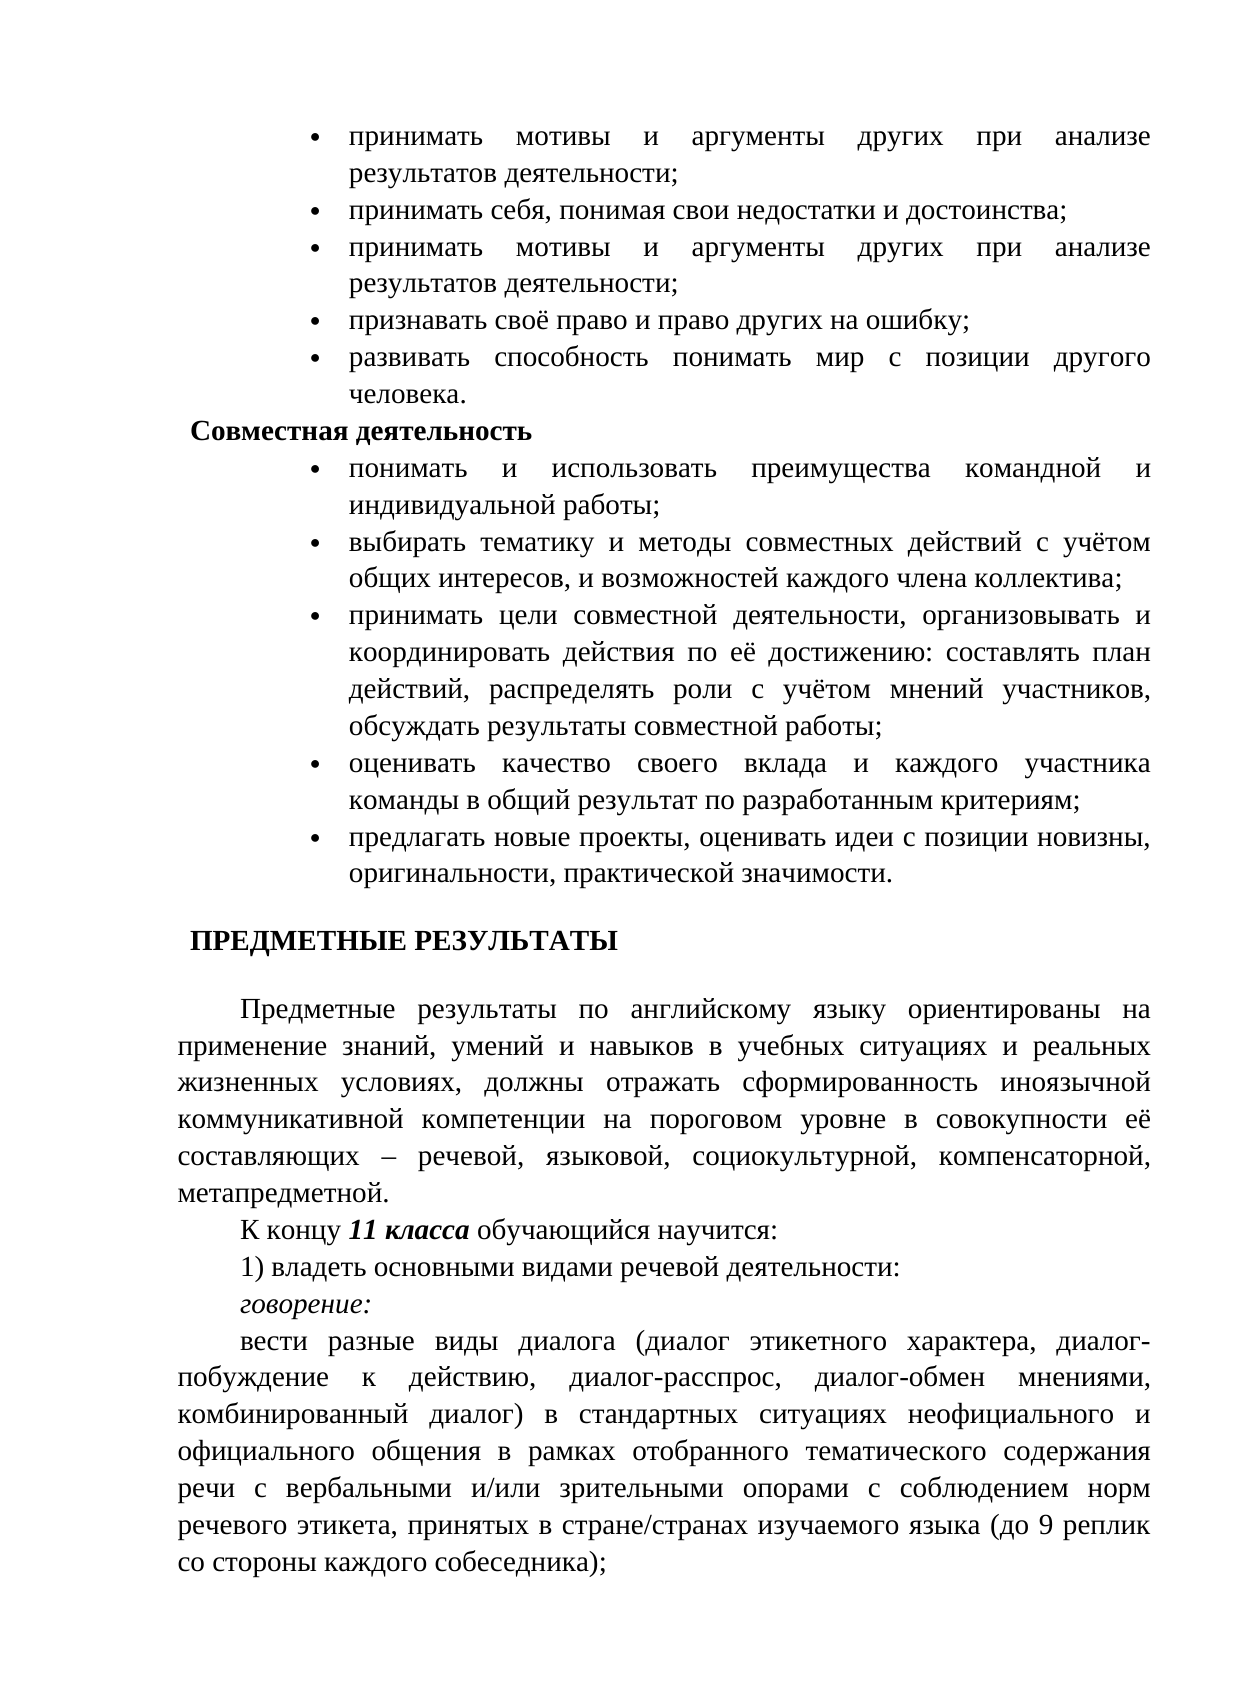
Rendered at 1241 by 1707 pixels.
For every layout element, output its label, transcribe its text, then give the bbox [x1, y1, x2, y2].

text 1) владеть основными видами речевой деятельности: [177, 1249, 1152, 1282]
list выбирать тематику и методы совместных действий с учётом общих интересов, и возможностей каждого члена коллектива; [311, 524, 1152, 594]
list оценивать качество своего вклада и каждого участника команды в общий результат по разработанным критериям; [311, 745, 1152, 815]
text вести разные виды диалога (диалог этикетного характера, диалог-побуждение к действию, диалог-расспрос, диалог-обмен мнениями, комбинированный диалог) в стандартных ситуациях неофициального и официального общения в рамках отобранного тематического содержания речи с вербальными и/или зрительными опорами с соблюдением норм речевого этикета, принятых в стране/странах изучаемого языка (до 9 реплик со стороны каждого собеседника); [177, 1323, 1152, 1577]
list развивать способность понимать мир с позиции другого человека. [311, 339, 1152, 410]
text К концу 11 класса обучающийся научится: [177, 1212, 1152, 1246]
list понимать и использовать преимущества командной и индивидуальной работы; [311, 450, 1152, 520]
text говорение: [177, 1286, 1152, 1319]
list признавать своё право и право других на ошибку; [311, 302, 1152, 336]
list принимать мотивы и аргументы других при анализе результатов деятельности; [311, 118, 1152, 188]
text ПРЕДМЕТНЫЕ РЕЗУЛЬТАТЫ [190, 923, 1152, 957]
list принимать цели совместной деятельности, организовывать и координировать действия по её достижению: составлять план действий, распределять роли с учётом мнений участников, обсуждать результаты совместной работы; [311, 597, 1152, 742]
list принимать мотивы и аргументы других при анализе результатов деятельности; [311, 229, 1152, 299]
text Предметные результаты по английскому языку ориентированы на применение знаний, умений и навыков в учебных ситуациях и реальных жизненных условиях, должны отражать сформированность иноязычной коммуникативной компетенции на пороговом уровне в совокупности её составляющих – речевой, языковой, социокультурной, компенсаторной, метапредметной. [177, 991, 1152, 1209]
list предлагать новые проекты, оценивать идеи с позиции новизны, оригинальности, практической значимости. [311, 819, 1152, 889]
text Совместная деятельность [190, 413, 1152, 447]
list принимать себя, понимая свои недостатки и достоинства; [311, 192, 1152, 225]
